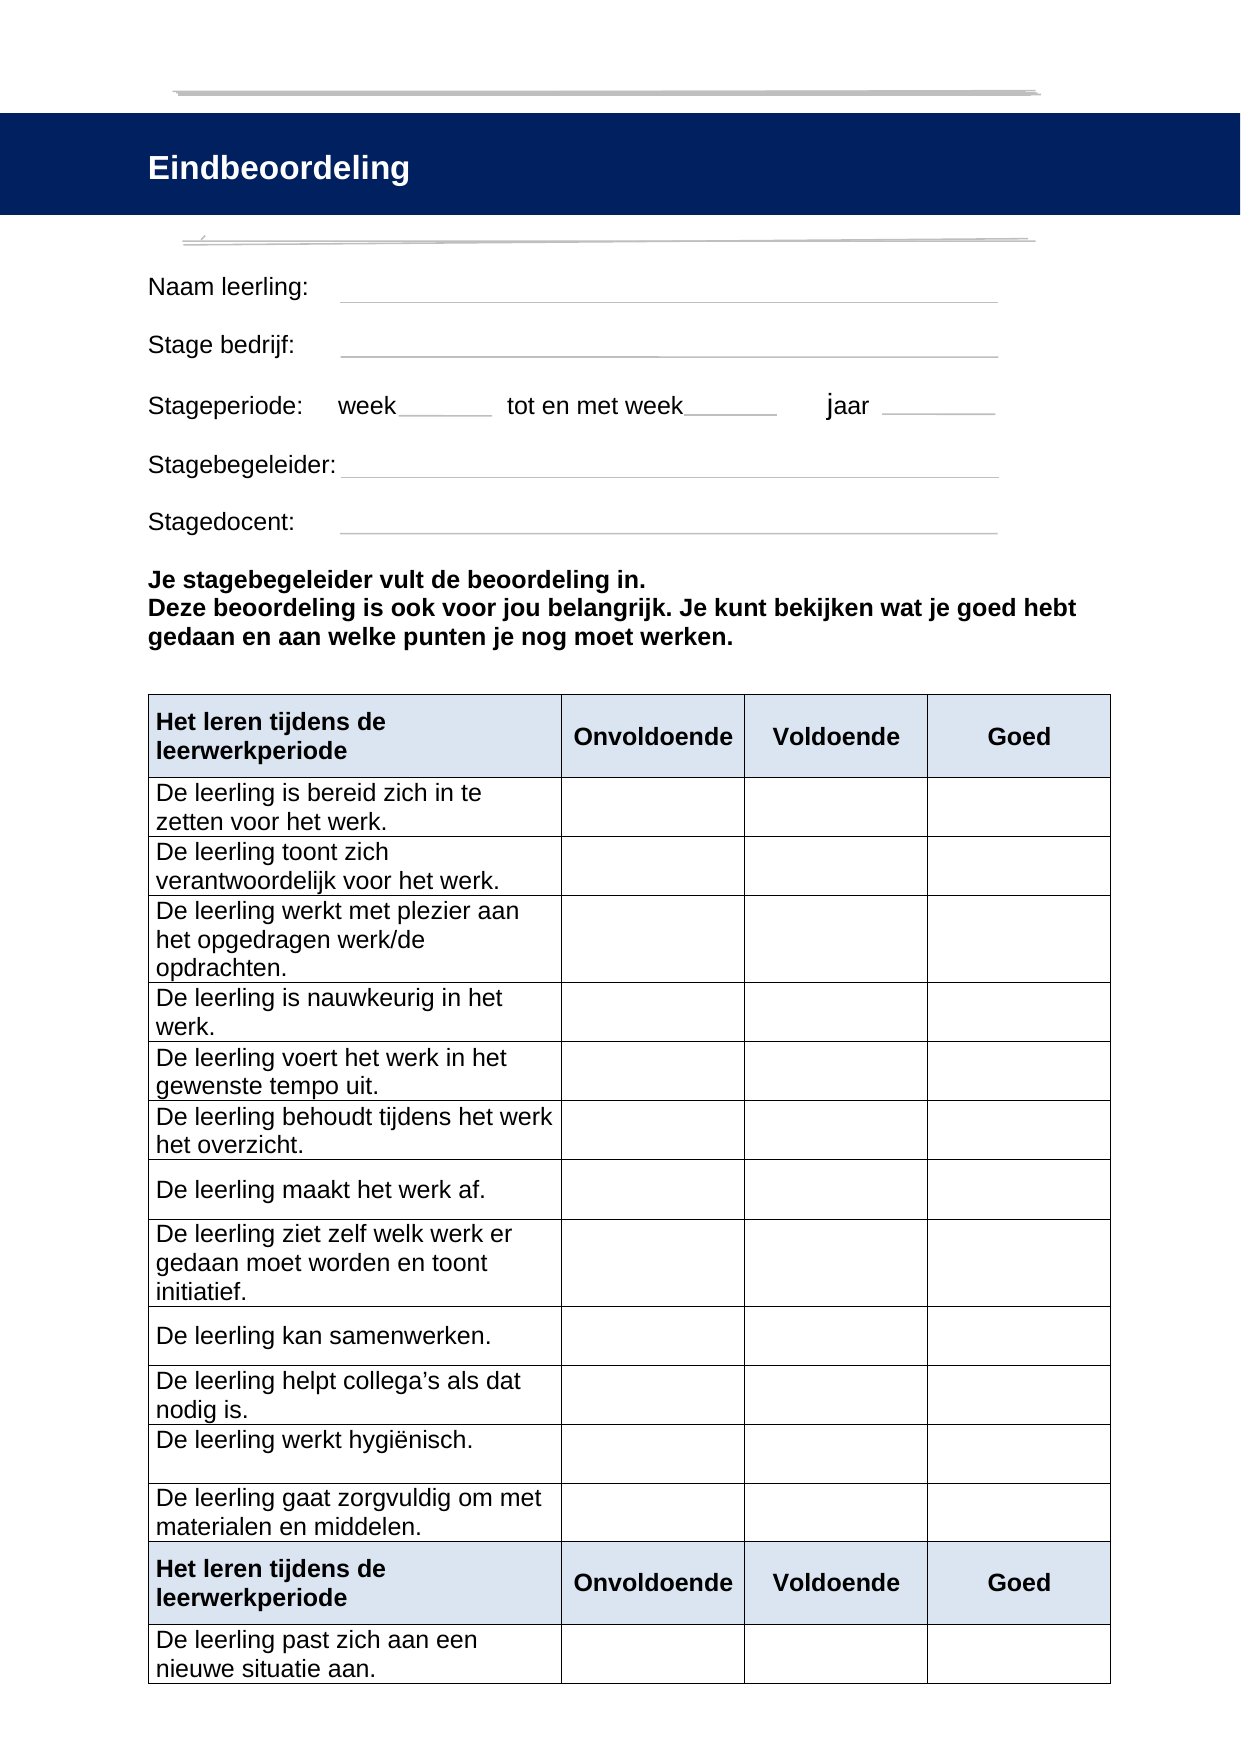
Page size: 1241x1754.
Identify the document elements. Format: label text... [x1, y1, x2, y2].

table_cell [745, 896, 927, 982]
table_cell [928, 778, 1110, 836]
table_cell De leerling behoudt tijdens het werk het overzicht. [149, 1101, 561, 1159]
table_cell [745, 1307, 927, 1365]
table_cell De leerling is bereid zich in te zetten voor het werk. [149, 778, 561, 836]
table_cell [745, 1425, 927, 1482]
text Stage bedrijf: [148, 330, 1092, 359]
table_cell De leerling is nauwkeurig in het werk. [149, 983, 561, 1041]
table_cell De leerling werkt hygiënisch. [149, 1425, 561, 1482]
table_cell [562, 1366, 744, 1424]
text Stageperiode: week tot en met week jaar [148, 387, 1092, 421]
table_cell [928, 1307, 1110, 1365]
text Eindbeoordeling [148, 148, 1092, 186]
table_cell Voldoende [745, 1542, 927, 1624]
table_cell De leerling helpt collega’s als dat nodig is. [149, 1366, 561, 1424]
text Stagebegeleider: [148, 450, 1092, 478]
table_cell [745, 1220, 927, 1306]
table_cell [928, 1484, 1110, 1541]
table_cell De leerling ziet zelf welk werk er gedaan moet worden en toont initiatief. [149, 1220, 561, 1306]
table_cell De leerling kan samenwerken. [149, 1307, 561, 1365]
text Deze beoordeling is ook voor jou belangrijk. Je kunt bekijken wat je goed hebt gedaan en aan welke punten je nog moet werken. [148, 593, 1092, 651]
table_cell [562, 1101, 744, 1159]
table_cell [745, 1042, 927, 1100]
table_cell [562, 1220, 744, 1306]
table_cell De leerling toont zich verantwoordelijk voor het werk. [149, 837, 561, 895]
table_cell [745, 1160, 927, 1218]
table_cell [928, 896, 1110, 982]
table_cell [928, 1160, 1110, 1218]
table_header Het leren tijdens de leerwerkperiode [149, 695, 561, 777]
table_cell [928, 1625, 1110, 1683]
table_cell [928, 1220, 1110, 1306]
table_cell [745, 837, 927, 895]
table_cell [562, 1160, 744, 1218]
table_cell De leerling maakt het werk af. [149, 1160, 561, 1218]
table_cell [562, 896, 744, 982]
text Stagedocent: [148, 507, 1092, 536]
table_cell [562, 1484, 744, 1541]
table_cell [745, 1484, 927, 1541]
table_cell [928, 983, 1110, 1041]
table_cell [745, 983, 927, 1041]
table_cell [928, 1425, 1110, 1482]
table_cell [745, 1625, 927, 1683]
table_cell [562, 1042, 744, 1100]
table_cell De leerling past zich aan een nieuwe situatie aan. [149, 1625, 561, 1683]
table_cell De leerling werkt met plezier aan het opgedragen werk/de opdrachten. [149, 896, 561, 982]
text Naam leerling: [148, 272, 1092, 301]
table_cell Het leren tijdens de leerwerkperiode [149, 1542, 561, 1624]
table_header Goed [928, 695, 1110, 777]
text Je stagebegeleider vult de beoordeling in. [148, 565, 1092, 593]
table_cell De leerling gaat zorgvuldig om met materialen en middelen. [149, 1484, 561, 1541]
table_header Onvoldoende [562, 695, 744, 777]
table_cell [928, 1366, 1110, 1424]
table_cell De leerling voert het werk in het gewenste tempo uit. [149, 1042, 561, 1100]
table_cell Goed [928, 1542, 1110, 1624]
table_cell Onvoldoende [562, 1542, 744, 1624]
table_cell [745, 1101, 927, 1159]
table_cell [928, 1042, 1110, 1100]
table_cell [745, 1366, 927, 1424]
table_cell [928, 837, 1110, 895]
table_header Voldoende [745, 695, 927, 777]
table_cell [562, 983, 744, 1041]
table_cell [928, 1101, 1110, 1159]
table_cell [562, 837, 744, 895]
table_cell [562, 1425, 744, 1482]
table_cell [562, 1625, 744, 1683]
table_cell [562, 1307, 744, 1365]
table_cell [562, 778, 744, 836]
table_cell [745, 778, 927, 836]
